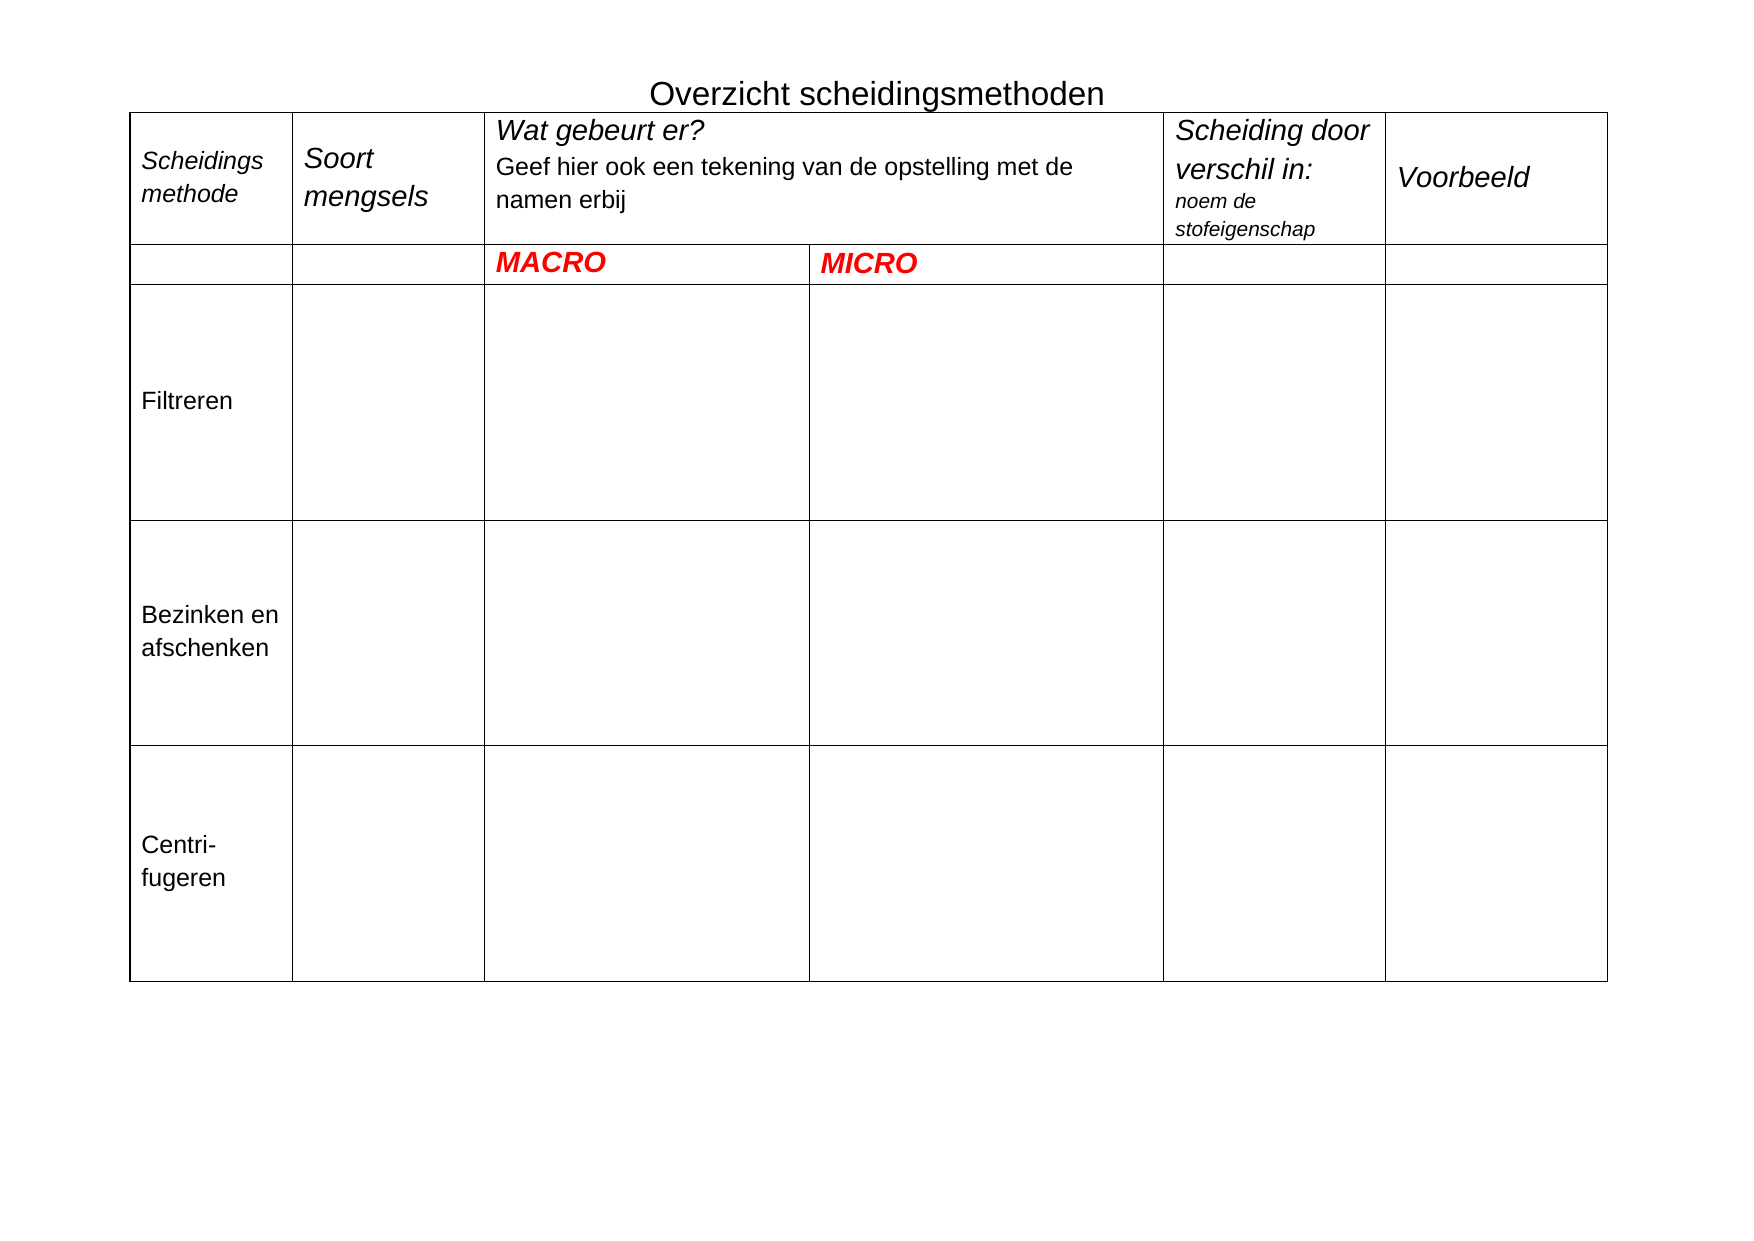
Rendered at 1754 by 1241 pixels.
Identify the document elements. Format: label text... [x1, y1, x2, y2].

table_cell [810, 746, 1163, 981]
table_cell [293, 245, 484, 284]
table_cell [810, 285, 1163, 520]
table_cell [293, 285, 484, 520]
table_cell [485, 746, 809, 981]
table_cell [810, 521, 1163, 744]
table_cell [293, 746, 484, 981]
table_header Soort mengsels [293, 113, 484, 244]
table_cell [1386, 521, 1607, 744]
table_cell [1164, 746, 1385, 981]
table_cell [1164, 245, 1385, 284]
table_cell [485, 521, 809, 744]
table_cell [293, 521, 484, 744]
table_cell [1164, 521, 1385, 744]
table_cell Filtreren [131, 285, 292, 520]
table_cell Centri-fugeren [131, 746, 292, 981]
table_cell [1386, 245, 1607, 284]
table_header Wat gebeurt er? Geef hier ook een tekening van de opstelling met de namen erbij [485, 113, 1163, 244]
table_cell [485, 285, 809, 520]
table_cell [1164, 285, 1385, 520]
table_cell MACRO [485, 245, 809, 284]
table_cell [1386, 746, 1607, 981]
table_cell [131, 245, 292, 284]
table_cell [1386, 285, 1607, 520]
table_cell MICRO [810, 245, 1163, 284]
table_header Voorbeeld [1386, 113, 1607, 244]
table_header Scheiding door verschil in: noem de stofeigenschap [1164, 113, 1385, 244]
table_header Scheidingsmethode [131, 113, 292, 244]
table_cell Bezinken en afschenken [131, 521, 292, 744]
